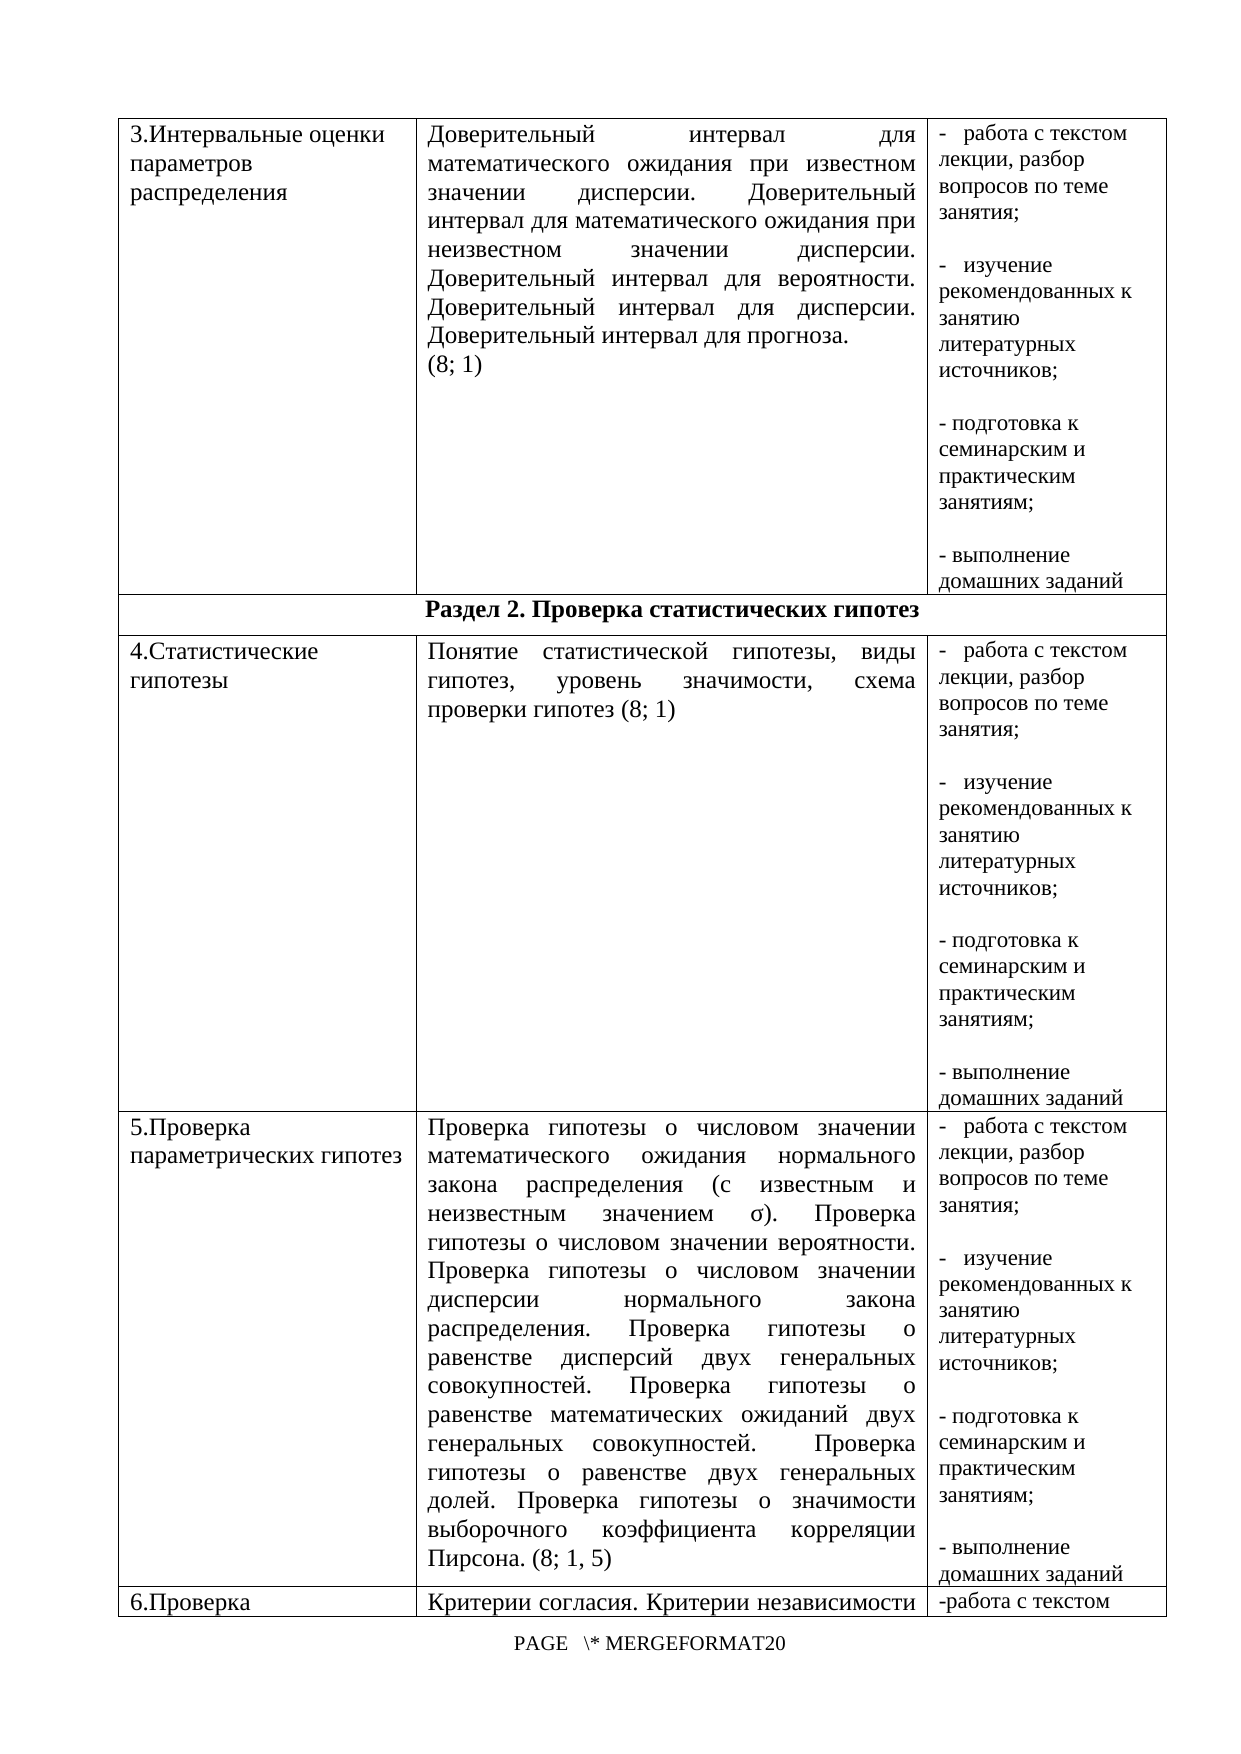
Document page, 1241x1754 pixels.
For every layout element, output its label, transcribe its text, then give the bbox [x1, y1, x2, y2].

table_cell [417, 1587, 927, 1616]
table_cell Раздел 2. Проверка статистических гипотез [119, 595, 1166, 635]
table_cell Проверка гипотезы о числовом значении математического ожидания нормального закона распределения (с известным и неизвестным значением σ). Проверка гипотезы о числовом значении вероятности. Проверка гипотезы о числовом значении дисперсии нормального закона распределения. Проверка гипотезы о равенстве дисперсий двух генеральных совокупностей. Проверка гипотезы о равенстве математических ожиданий двух генеральных совокупностей. Проверка гипотезы о равенстве двух генеральных долей. Проверка гипотезы о значимости выборочного коэффициента корреляции Пирсона. (8; 1, 5) [417, 1112, 927, 1586]
table_cell 5.Проверка параметрических гипотез [119, 1112, 416, 1586]
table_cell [928, 1587, 1166, 1616]
table_cell 3.Интервальные оценки параметров распределения [119, 119, 416, 593]
table_cell 4.Статистические гипотезы [119, 636, 416, 1111]
table_cell Доверительный интервал для математического ожидания при известном значении дисперсии. Доверительный интервал для математического ожидания при неизвестном значении дисперсии. Доверительный интервал для вероятности. Доверительный интервал для дисперсии. Доверительный интервал для прогноза. (8; 1) [417, 119, 927, 593]
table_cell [119, 1587, 416, 1616]
table_cell Понятие статистической гипотезы, виды гипотез, уровень значимости, схема проверки гипотез (8; 1) [417, 636, 927, 1111]
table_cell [928, 119, 1166, 593]
